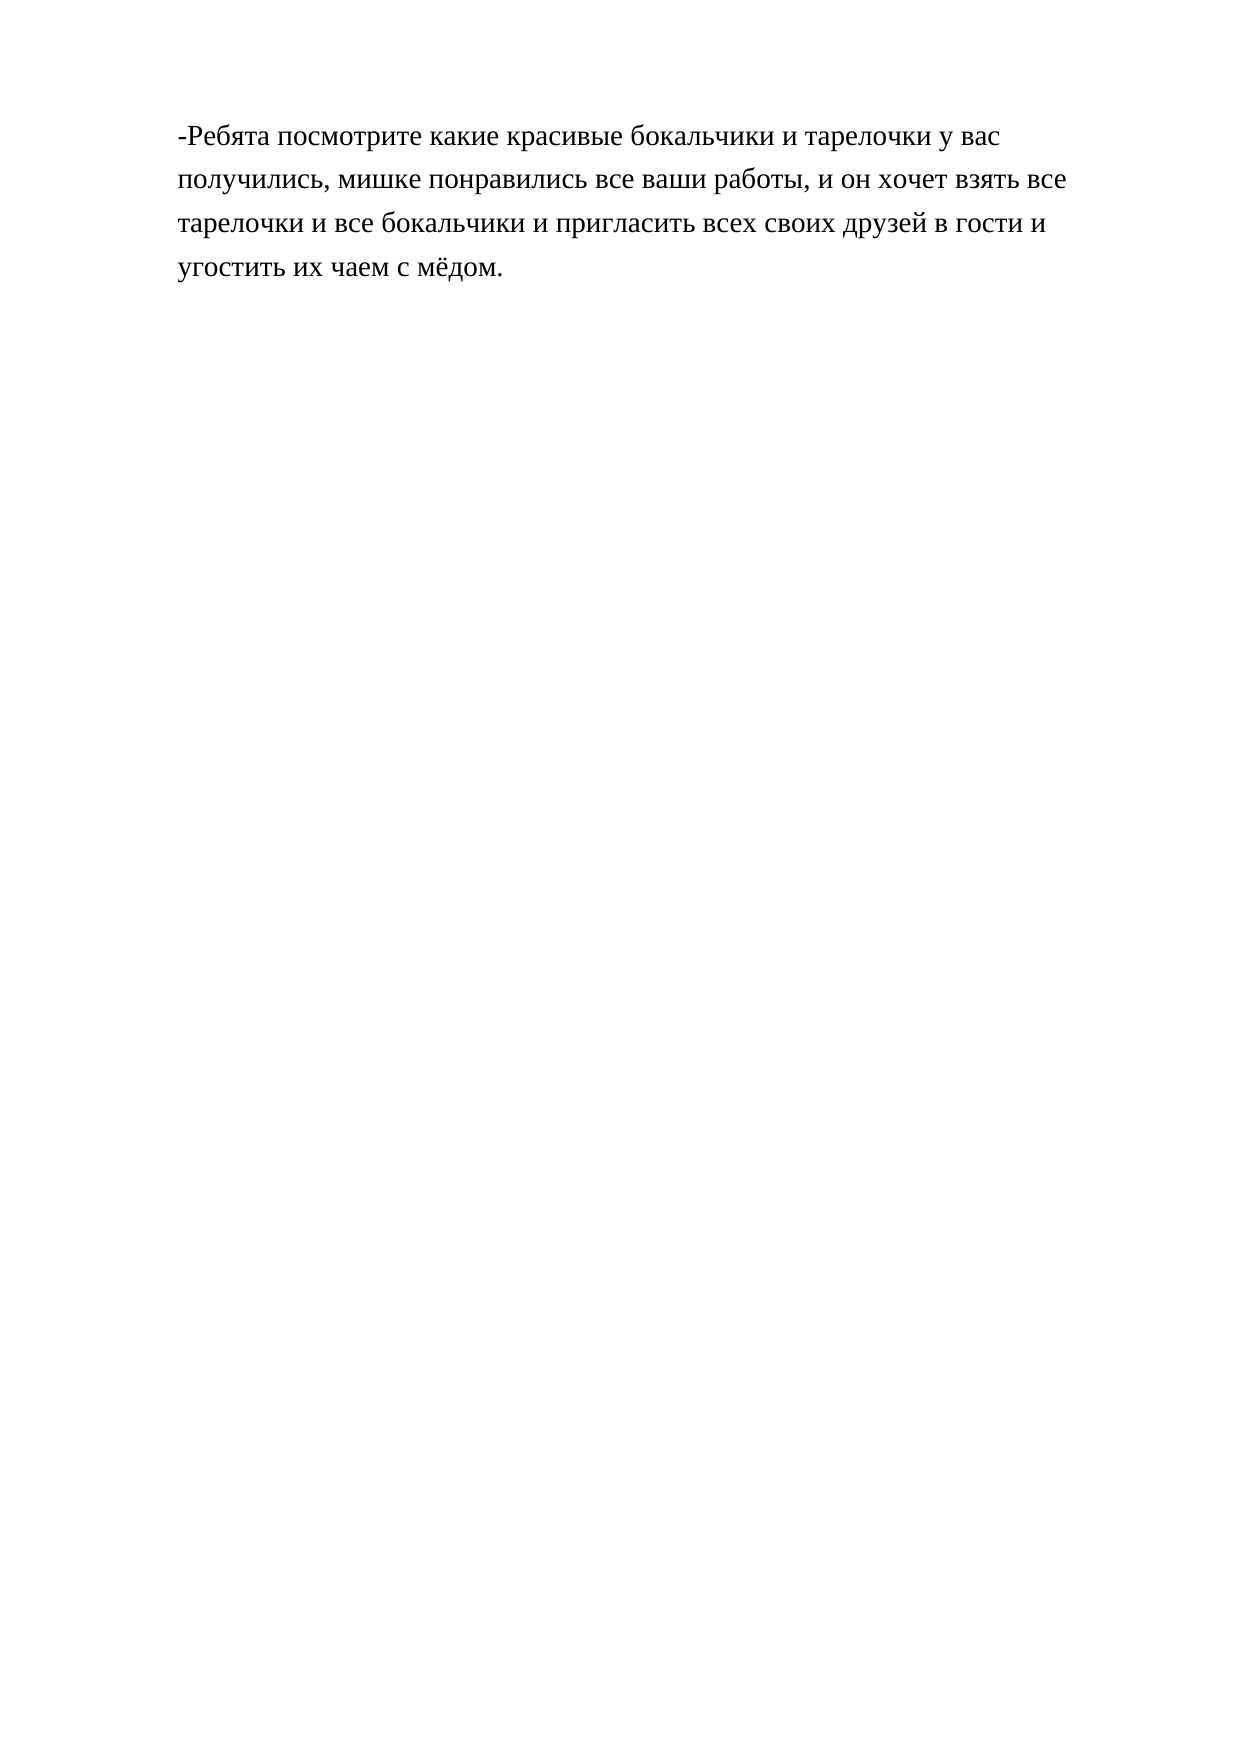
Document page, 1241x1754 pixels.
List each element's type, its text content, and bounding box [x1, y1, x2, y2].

text -Ребята посмотрите какие красивые бокальчики и тарелочки у вас получились, мишке понравились все ваши работы, и он хочет взять все тарелочки и все бокальчики и пригласить всех своих друзей в гости и угостить их чаем с мёдом. [177, 118, 1152, 282]
